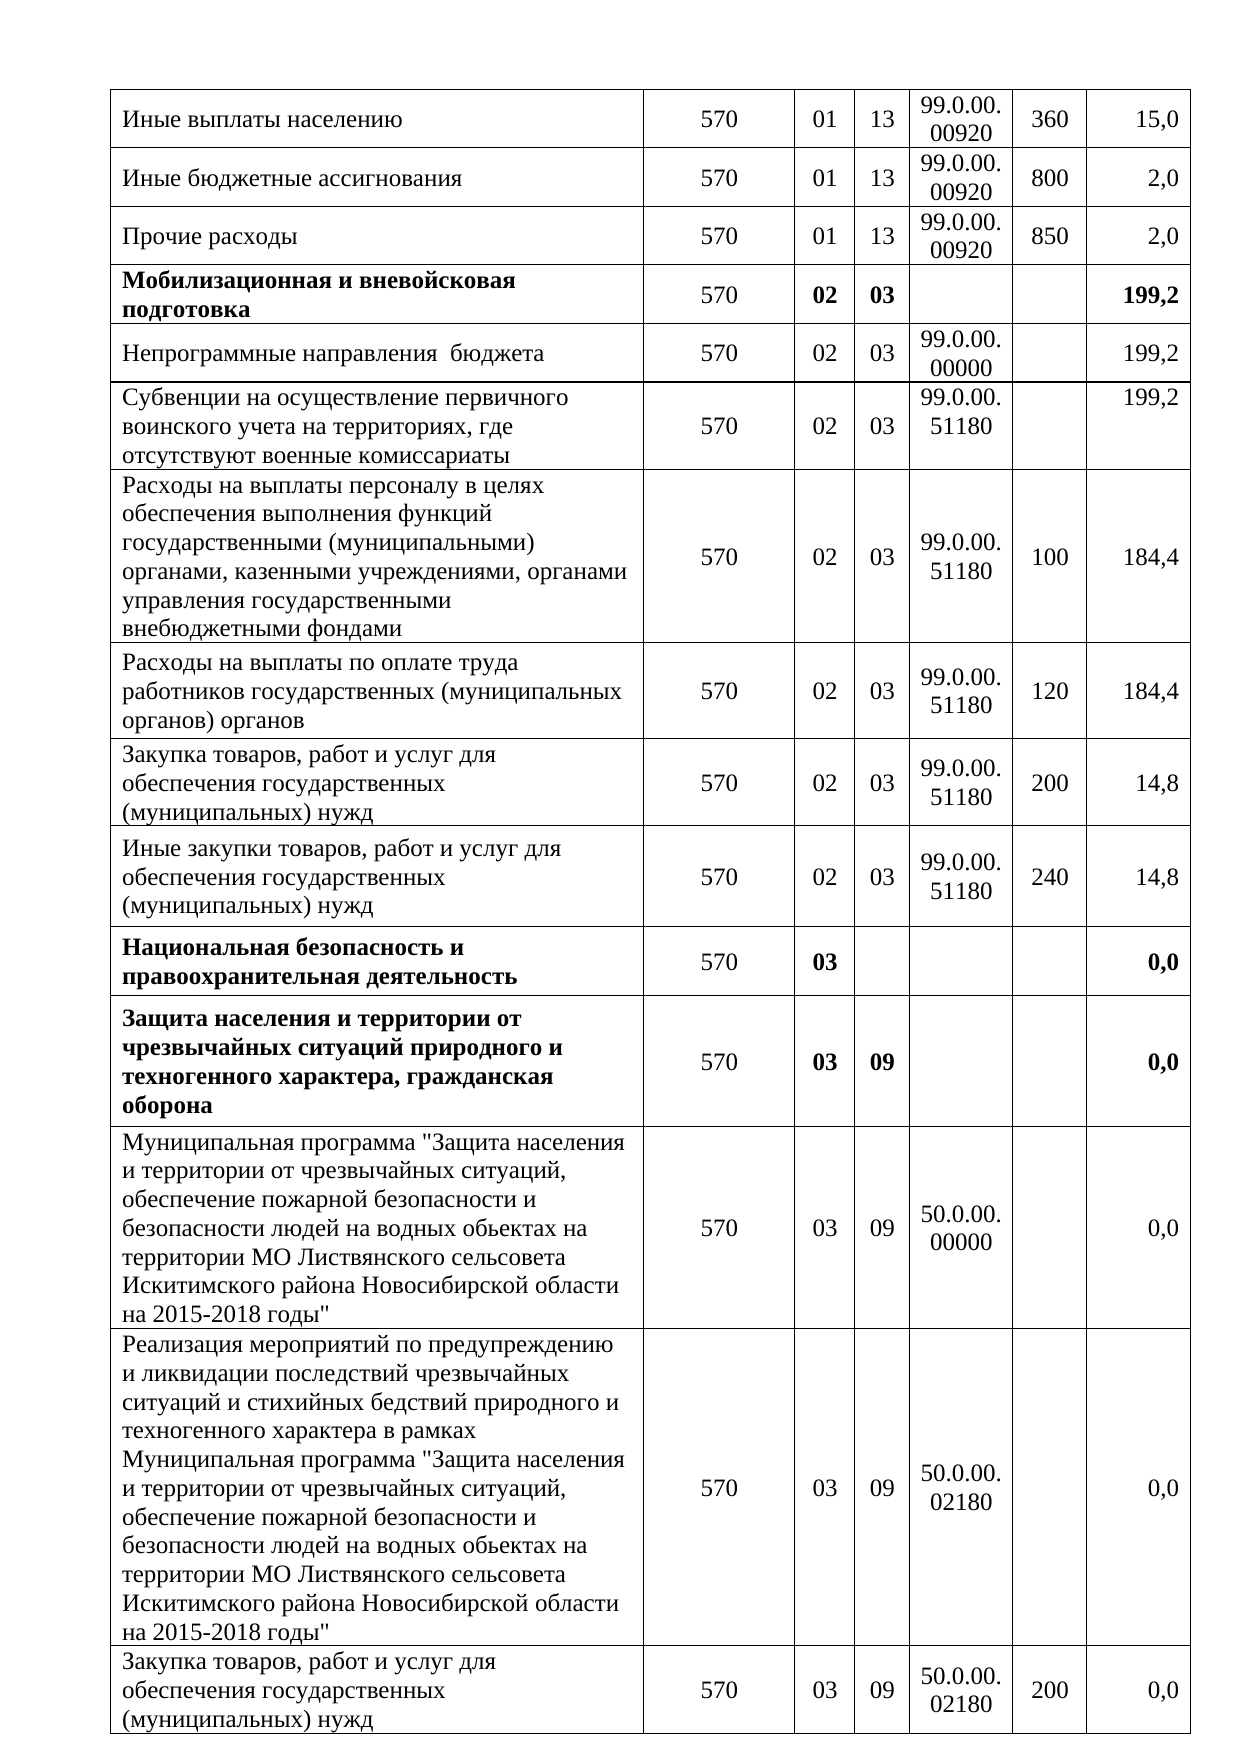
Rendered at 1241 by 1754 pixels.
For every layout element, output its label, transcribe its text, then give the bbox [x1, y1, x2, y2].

table_cell 03 [795, 996, 854, 1126]
table_cell 01 [795, 207, 854, 264]
table_cell 02 [795, 470, 854, 642]
table_cell 99.0.00.00920 [910, 148, 1012, 206]
table_cell 01 [795, 148, 854, 206]
table_cell 199,2 [1087, 265, 1190, 323]
table_cell Иные бюджетные ассигнования [111, 148, 643, 206]
table_cell 01 [795, 90, 854, 147]
table_cell 99.0.00.51180 [910, 470, 1012, 642]
table_cell Закупка товаров, работ и услуг для обеспечения государственных (муниципальных) нужд [111, 739, 643, 825]
table_cell 13 [855, 148, 909, 206]
table_cell 570 [644, 826, 794, 926]
table_cell 03 [855, 324, 909, 381]
table_cell 100 [1013, 470, 1086, 642]
table_cell Закупка товаров, работ и услуг для обеспечения государственных (муниципальных) нужд [111, 1646, 643, 1733]
table_cell Муниципальная программа "Защита населения и территории от чрезвычайных ситуаций, обеспечение пожарной безопасности и безопасности людей на водных обьектах на территории МО Листвянского сельсовета Искитимского района Новосибирской области на 2015-2018 годы" [111, 1127, 643, 1328]
table_cell 570 [644, 383, 794, 469]
table_cell 0,0 [1087, 1329, 1190, 1645]
table_cell Прочие расходы [111, 207, 643, 264]
table_cell Субвенции на осуществление первичного воинского учета на территориях, где отсутствуют военные комиссариаты [111, 383, 643, 469]
table_cell 09 [855, 1646, 909, 1733]
table_cell 99.0.00.00920 [910, 207, 1012, 264]
table_cell 570 [644, 265, 794, 323]
table_cell Расходы на выплаты персоналу в целях обеспечения выполнения функций государственными (муниципальными) органами, казенными учреждениями, органами управления государственными внебюджетными фондами [111, 470, 643, 642]
table_cell Реализация мероприятий по предупреждению и ликвидации последствий чрезвычайных ситуаций и стихийных бедствий природного и техногенного характера в рамках Муниципальная программа "Защита населения и территории от чрезвычайных ситуаций, обеспечение пожарной безопасности и безопасности людей на водных обьектах на территории МО Листвянского сельсовета Искитимского района Новосибирской области на 2015-2018 годы" [111, 1329, 643, 1645]
table_cell 99.0.00.51180 [910, 643, 1012, 738]
table_cell 570 [644, 470, 794, 642]
table_cell 02 [795, 739, 854, 825]
table_cell [1013, 1329, 1086, 1645]
table_cell Мобилизационная и вневойсковая подготовка [111, 265, 643, 323]
table_cell 03 [855, 826, 909, 926]
table_cell Расходы на выплаты по оплате труда работников государственных (муниципальных органов) органов [111, 643, 643, 738]
table_cell 13 [855, 90, 909, 147]
table_cell 360 [1013, 90, 1086, 147]
table_cell 800 [1013, 148, 1086, 206]
table_cell Иные закупки товаров, работ и услуг для обеспечения государственных (муниципальных) нужд [111, 826, 643, 926]
table_cell 50.0.00.00000 [910, 1127, 1012, 1328]
table_cell 14,8 [1087, 826, 1190, 926]
table_cell 03 [855, 739, 909, 825]
table_cell 99.0.00.00000 [910, 324, 1012, 381]
table_cell Иные выплаты населению [111, 90, 643, 147]
table_cell 50.0.00.02180 [910, 1646, 1012, 1733]
table_cell 199,2 [1087, 324, 1190, 381]
table_cell [1013, 383, 1086, 469]
table_cell 850 [1013, 207, 1086, 264]
table_cell 200 [1013, 1646, 1086, 1733]
table_cell 570 [644, 643, 794, 738]
table_cell [910, 927, 1012, 995]
table_cell 03 [795, 1329, 854, 1645]
table_cell 0,0 [1087, 996, 1190, 1126]
table_cell 0,0 [1087, 1127, 1190, 1328]
table_cell 14,8 [1087, 739, 1190, 825]
table_cell 199,2 [1087, 383, 1190, 469]
table_cell 03 [855, 383, 909, 469]
table_cell [1013, 996, 1086, 1126]
table_cell 570 [644, 927, 794, 995]
table_cell 570 [644, 996, 794, 1126]
table_cell 570 [644, 90, 794, 147]
table_cell Национальная безопасность и правоохранительная деятельность [111, 927, 643, 995]
table_cell 570 [644, 1329, 794, 1645]
table_cell 02 [795, 383, 854, 469]
table_cell 570 [644, 1646, 794, 1733]
table_cell 99.0.00.51180 [910, 739, 1012, 825]
table_cell Защита населения и территории от чрезвычайных ситуаций природного и техногенного характера, гражданская оборона [111, 996, 643, 1126]
table_cell 99.0.00.00920 [910, 90, 1012, 147]
table_cell 570 [644, 148, 794, 206]
table_cell 02 [795, 643, 854, 738]
table_cell [910, 265, 1012, 323]
table_cell 02 [795, 265, 854, 323]
table_cell 570 [644, 324, 794, 381]
table_cell 200 [1013, 739, 1086, 825]
table_cell 0,0 [1087, 1646, 1190, 1733]
table_cell 15,0 [1087, 90, 1190, 147]
table_cell 570 [644, 207, 794, 264]
table_cell 02 [795, 324, 854, 381]
table_cell 0,0 [1087, 927, 1190, 995]
table_cell [1013, 265, 1086, 323]
table_cell [1013, 927, 1086, 995]
table_cell 2,0 [1087, 207, 1190, 264]
table_cell [1013, 324, 1086, 381]
table_cell 184,4 [1087, 470, 1190, 642]
table_cell [855, 927, 909, 995]
table_cell 09 [855, 1329, 909, 1645]
table_cell 03 [855, 643, 909, 738]
table_cell 240 [1013, 826, 1086, 926]
table_cell 02 [795, 826, 854, 926]
table_cell 570 [644, 1127, 794, 1328]
table_cell 50.0.00.02180 [910, 1329, 1012, 1645]
table_cell 570 [644, 739, 794, 825]
table_cell 03 [855, 265, 909, 323]
table_cell 120 [1013, 643, 1086, 738]
table_cell 99.0.00.51180 [910, 826, 1012, 926]
table_cell 2,0 [1087, 148, 1190, 206]
table_cell 03 [795, 927, 854, 995]
table_cell [1013, 1127, 1086, 1328]
table_cell 99.0.00.51180 [910, 383, 1012, 469]
table_cell 03 [795, 1646, 854, 1733]
table_cell 03 [795, 1127, 854, 1328]
table_cell 09 [855, 1127, 909, 1328]
table_cell 09 [855, 996, 909, 1126]
table_cell 13 [855, 207, 909, 264]
table_cell Непрограммные направления бюджета [111, 324, 643, 381]
table_cell [910, 996, 1012, 1126]
table_cell 03 [855, 470, 909, 642]
table_cell 184,4 [1087, 643, 1190, 738]
